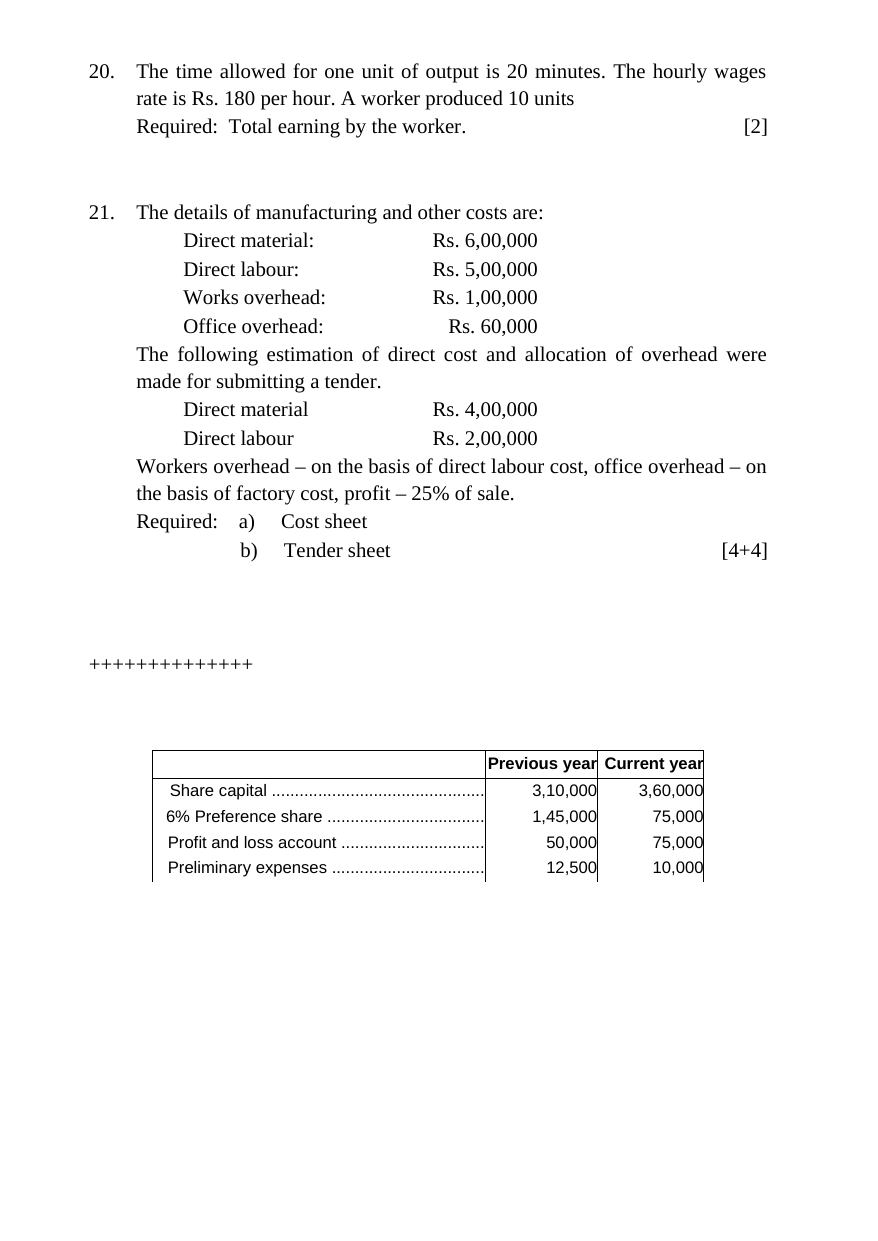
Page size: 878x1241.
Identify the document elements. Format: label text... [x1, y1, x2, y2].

text Direct labour: Rs. 5,00,000 [183, 257, 768, 281]
text The following estimation of direct cost and allocation of overhead were made for submitting a tender. [89, 342, 768, 393]
table_cell 3,60,000 [598, 779, 703, 804]
table_cell 12,500 [486, 856, 597, 882]
text ++++++++++++++ [89, 652, 768, 676]
table_header Previous year [486, 751, 597, 777]
table_cell Preliminary expenses ................................. [153, 856, 485, 882]
table_cell Share capital .............................................. [153, 779, 485, 804]
table_cell 75,000 [598, 830, 703, 856]
text Office overhead: Rs. 60,000 [183, 314, 768, 338]
table_cell Profit and loss account ............................... [153, 830, 485, 856]
text b) Tender sheet [4+4] [136, 538, 768, 562]
text Direct labour Rs. 2,00,000 [183, 426, 768, 450]
text Direct material: Rs. 6,00,000 [183, 228, 768, 252]
text Required: Total earning by the worker. [2] [89, 114, 768, 138]
table_cell 6% Preference share .................................. [153, 804, 485, 830]
list The time allowed for one unit of output is 20 minutes. The hourly wages rate is Rs. 180 per hour. A worker produced 10 units [89, 59, 768, 109]
table_header Current year [598, 751, 703, 777]
table_cell 10,000 [598, 856, 703, 882]
list The details of manufacturing and other costs are: [89, 200, 768, 224]
table_cell 75,000 [598, 804, 703, 830]
text Works overhead: Rs. 1,00,000 [183, 285, 768, 309]
text Workers overhead – on the basis of direct labour cost, office overhead – on the basis of factory cost, profit – 25% of sale. [89, 454, 768, 505]
table_cell 50,000 [486, 830, 597, 856]
table_cell 1,45,000 [486, 804, 597, 830]
text Required: a) Cost sheet [136, 509, 768, 533]
table_cell 3,10,000 [486, 779, 597, 804]
text Direct material Rs. 4,00,000 [183, 397, 768, 421]
table_header [153, 751, 485, 777]
